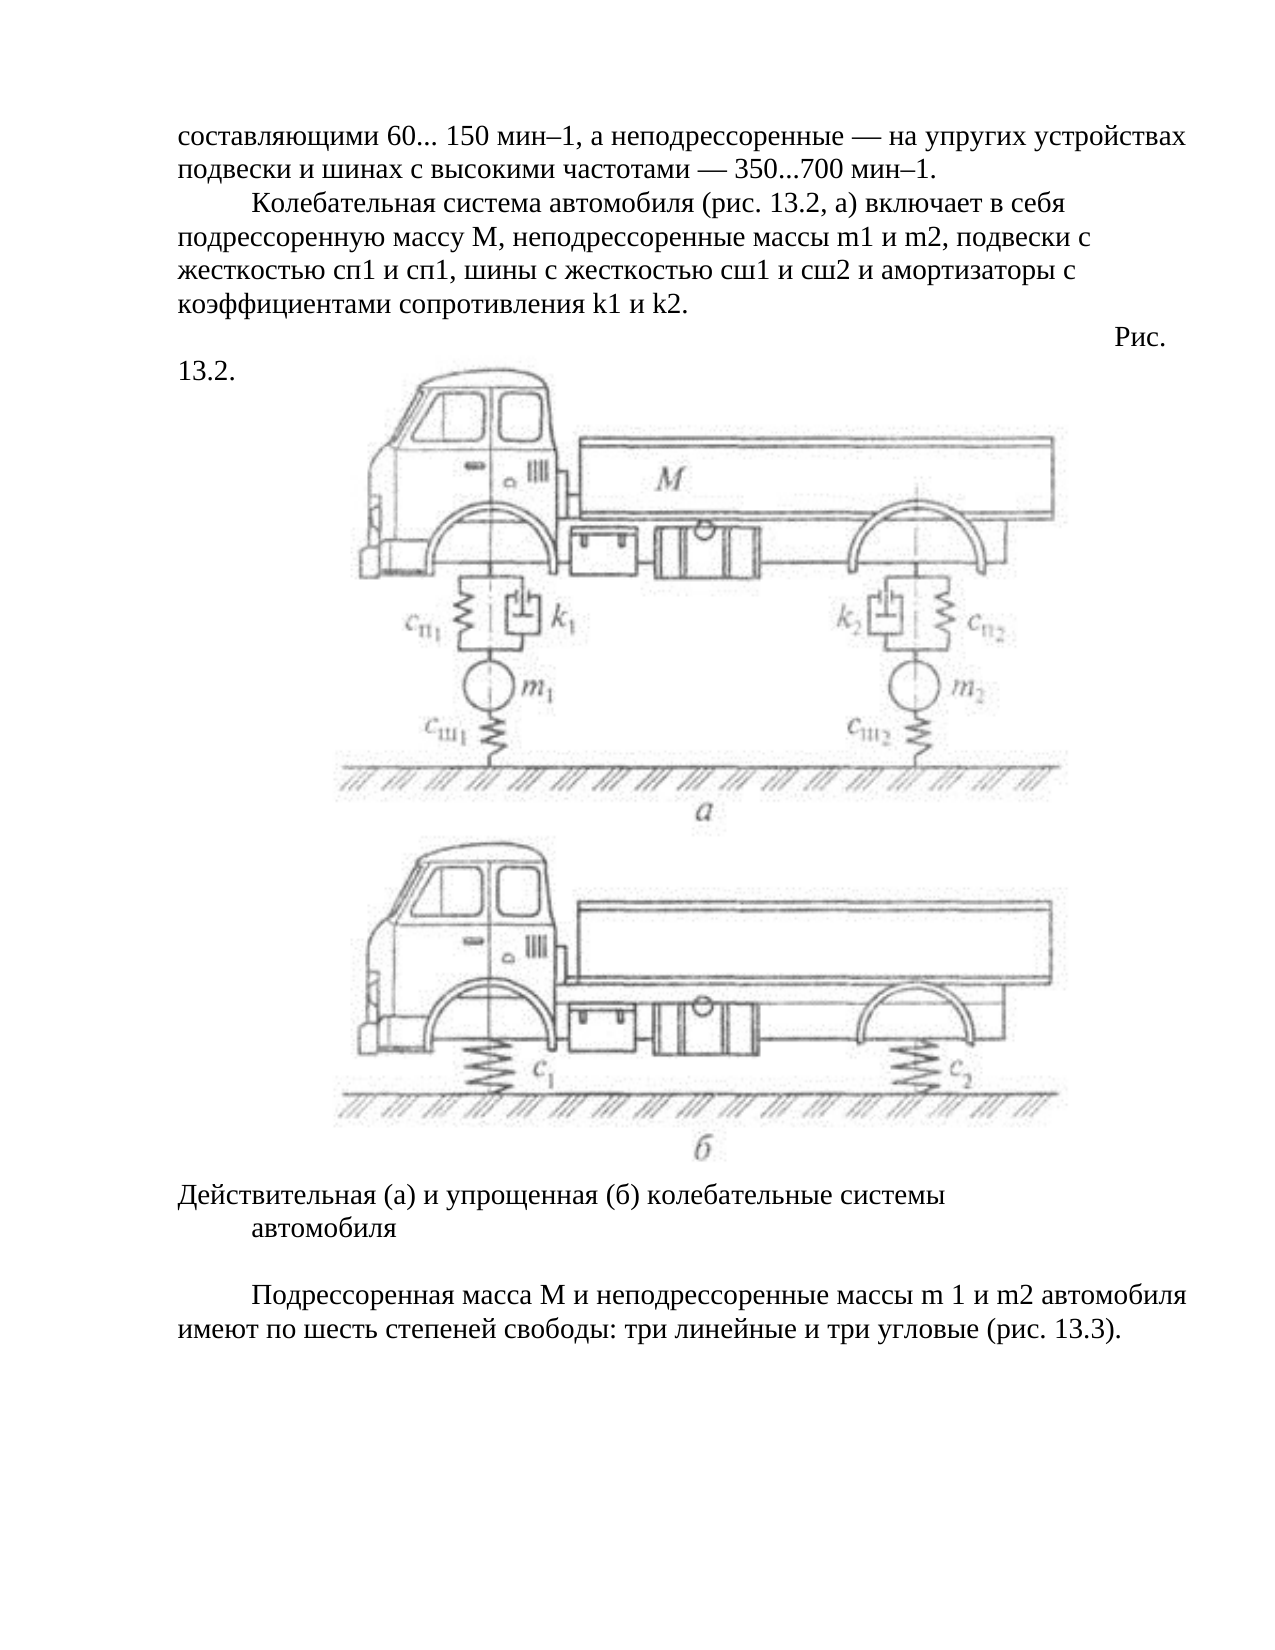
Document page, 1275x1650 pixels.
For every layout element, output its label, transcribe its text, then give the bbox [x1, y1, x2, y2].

text Колебательная система автомобиля (рис. 13.2, а) включает в себя подрессоренную массу М, неподрессоренные массы m1 и m2, подвески с жесткостью сп1 и сп1, шины с жесткостью сш1 и сш2 и амортизаторы с коэффициентами сопротивления k1 и k2. [177, 185, 1186, 319]
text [177, 118, 1186, 185]
text автомобиля [177, 1210, 1186, 1244]
text Подрессоренная масса М и неподрессоренные массы m 1 и m2 автомобиля имеют по шесть степеней свободы: три линейные и три угловые (рис. 13.3). [177, 1277, 1186, 1344]
picture [317, 340, 1096, 1177]
